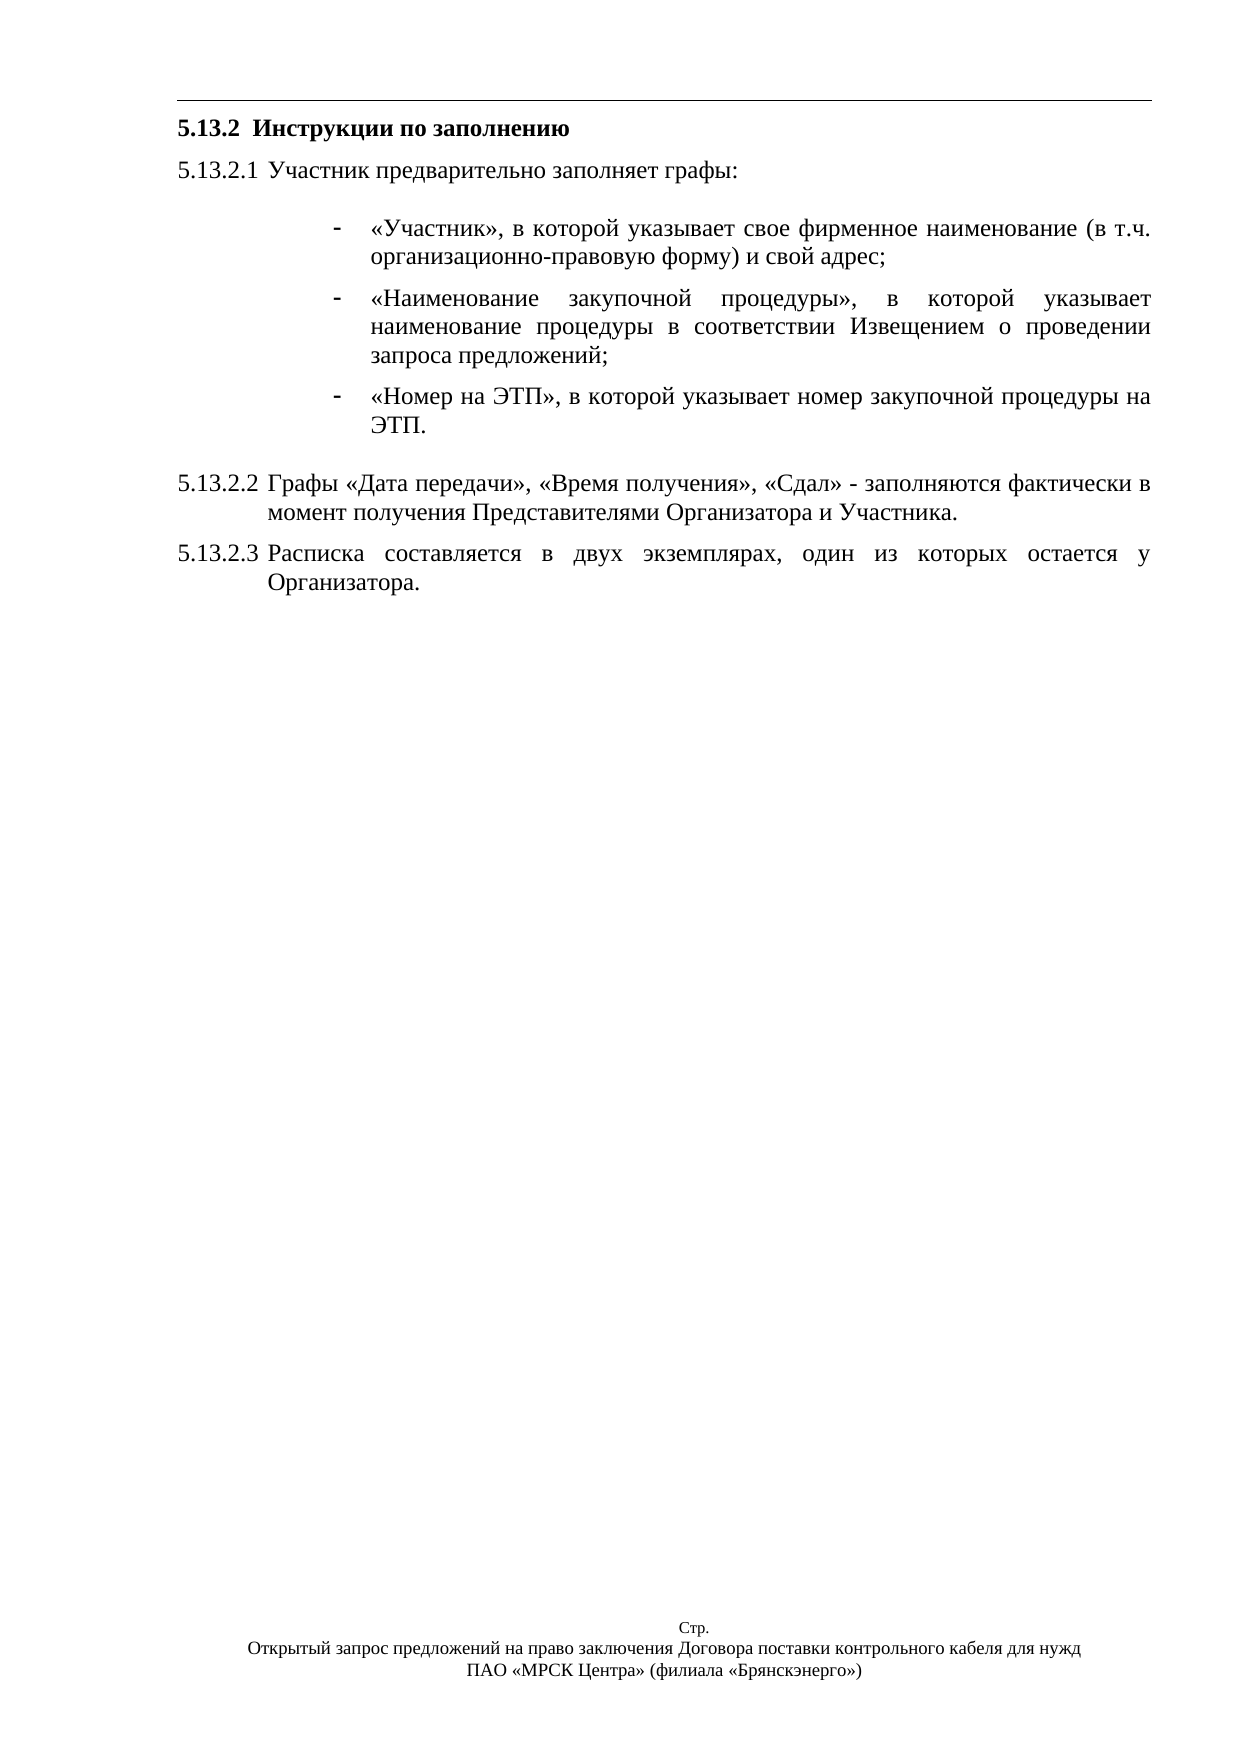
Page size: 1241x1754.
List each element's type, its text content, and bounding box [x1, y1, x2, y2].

list Участник предварительно заполняет графы: [177, 155, 1152, 183]
list Расписка составляется в двух экземплярах, один из которых остается у Организатора. [177, 538, 1152, 596]
list Графы «Дата передачи», «Время получения», «Сдал» - заполняются фактически в момент получения Представителями Организатора и Участника. [177, 468, 1152, 526]
list «Участник», в которой указывает свое фирменное наименование (в т.ч. организационно-правовую форму) и свой адрес; [333, 213, 1152, 270]
list «Наименование закупочной процедуры», в которой указывает наименование процедуры в соответствии Извещением о проведении запроса предложений; [333, 283, 1152, 369]
subtitle Инструкции по заполнению [177, 113, 1152, 142]
list «Номер на ЭТП», в которой указывает номер закупочной процедуры на ЭТП. [333, 381, 1152, 439]
